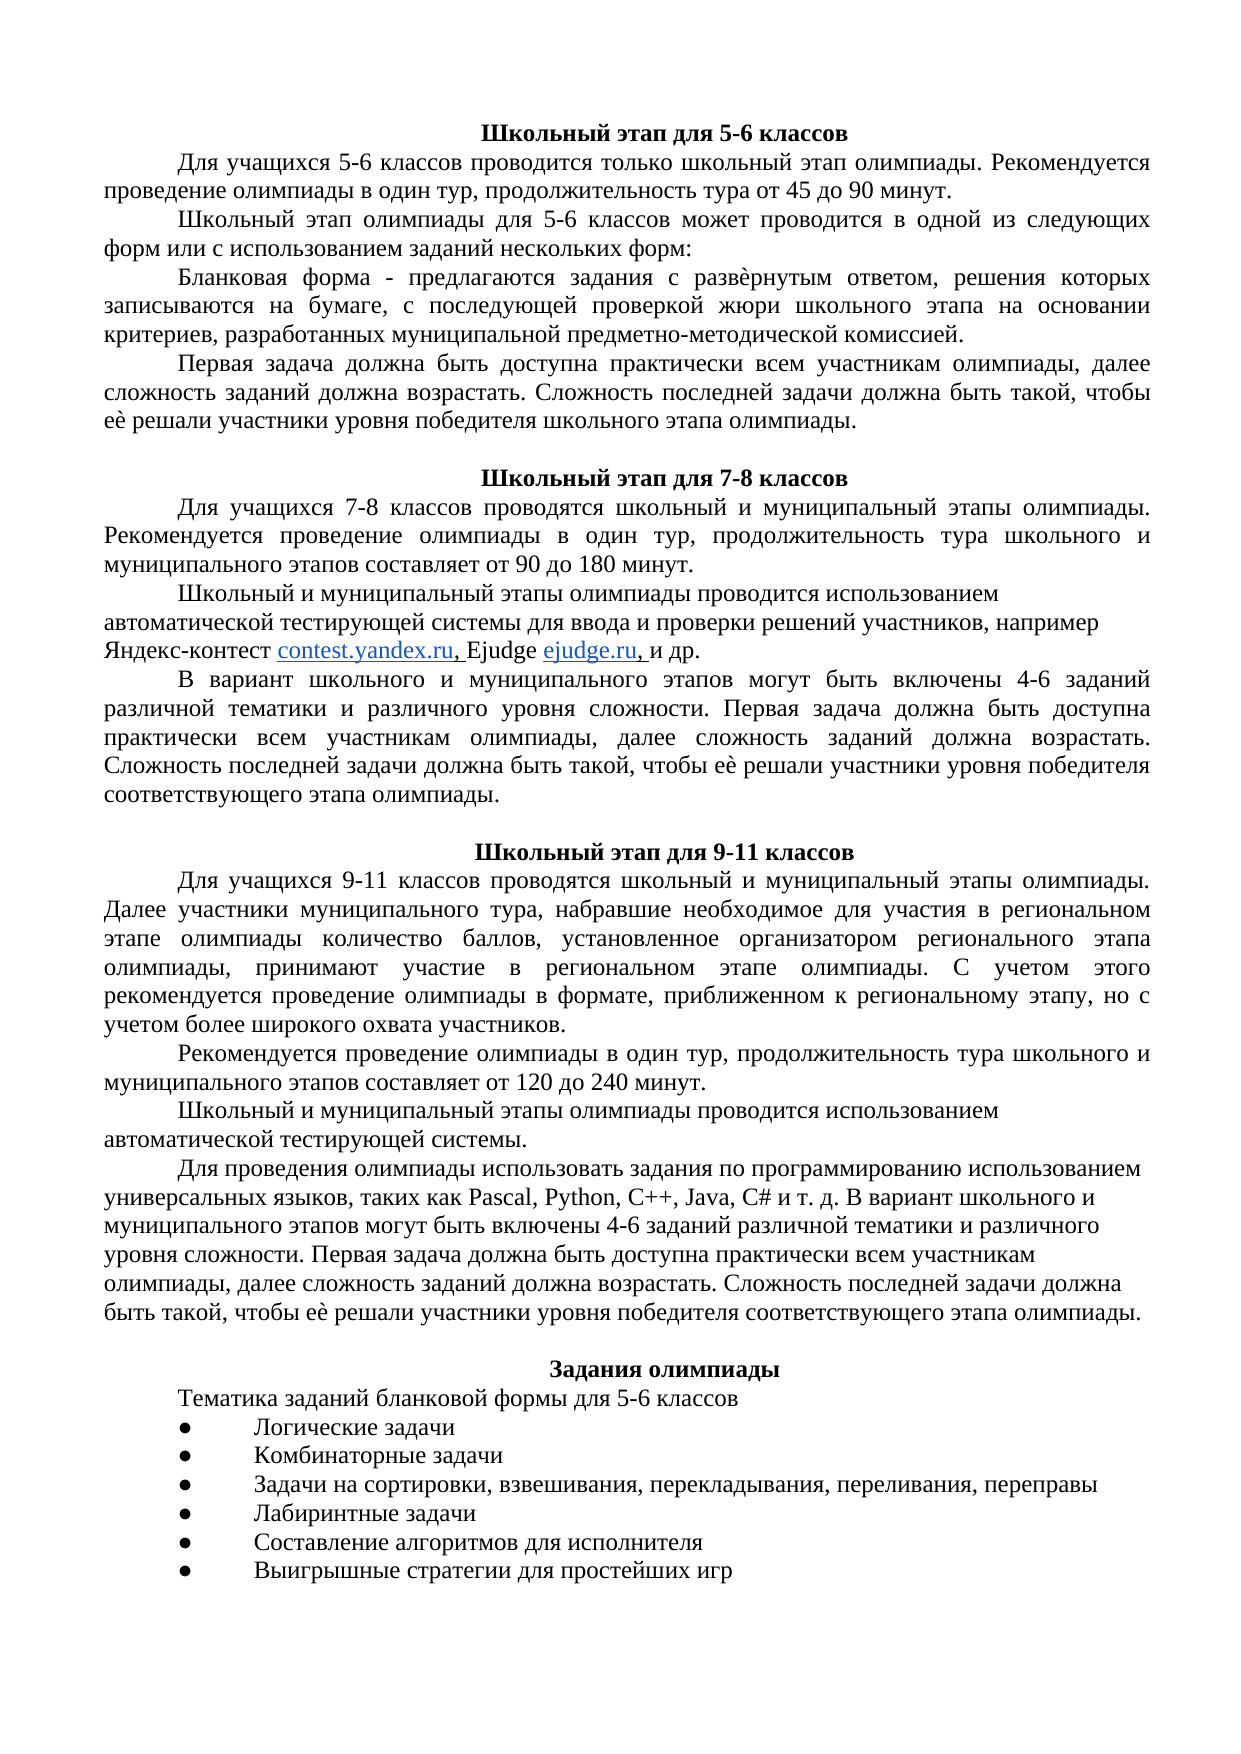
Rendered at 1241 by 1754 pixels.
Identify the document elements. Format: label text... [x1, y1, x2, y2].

text Для учащихся 9-11 классов проводятся школьный и муниципальный этапы олимпиады. Далее участники муниципального тура, набравшие необходимое для участия в региональном этапе олимпиады количество баллов, установленное организатором регионального этапа олимпиады, принимают участие в региональном этапе олимпиады. С учетом этого рекомендуется проведение олимпиады в формате, приближенном к региональному этапу, но с учетом более широкого охвата участников. [103, 866, 1152, 1038]
text Школьный и муниципальный этапы олимпиады проводится использованием автоматической тестирующей системы для ввода и проверки решений участников, например Яндекс-контест contest.yandex.ru, Ejudge ejudge.ru, и др. [103, 578, 1152, 664]
text Рекомендуется проведение олимпиады в один тур, продолжительность тура школьного и муниципального этапов составляет от 120 до 240 минут. [103, 1038, 1152, 1096]
list Составление алгоритмов для исполнителя [103, 1527, 1152, 1556]
text Для проведения олимпиады использовать задания по программированию использованием универсальных языков, таких как Pascal, Python, C++, Java, C# и т. д. В вариант школьного и муниципального этапов могут быть включены 4-6 заданий различной тематики и различного уровня сложности. Первая задача должна быть доступна практически всем участникам олимпиады, далее сложность заданий должна возрастать. Сложность последней задачи должна быть такой, чтобы еѐ решали участники уровня победителя соответствующего этапа олимпиады. [103, 1153, 1152, 1326]
text Школьный этап для 7-8 классов [103, 463, 1152, 492]
text Для учащихся 5-6 классов проводится только школьный этап олимпиады. Рекомендуется проведение олимпиады в один тур, продолжительность тура от 45 до 90 минут. [103, 147, 1152, 204]
list Задачи на сортировки, взвешивания, перекладывания, переливания, переправы [103, 1469, 1152, 1498]
list Выигрышные стратегии для простейших игр [103, 1556, 1152, 1584]
text Школьный этап олимпиады для 5-6 классов может проводится в одной из следующих форм или с использованием заданий нескольких форм: [103, 204, 1152, 262]
text Бланковая форма - предлагаются задания с развѐрнутым ответом, решения которых записываются на бумаге, с последующей проверкой жюри школьного этапа на основании критериев, разработанных муниципальной предметно-методической комиссией. [103, 262, 1152, 348]
list Логические задачи [103, 1412, 1152, 1441]
text Тематика заданий бланковой формы для 5-6 классов [103, 1383, 1152, 1412]
text В вариант школьного и муниципального этапов могут быть включены 4-6 заданий различной тематики и различного уровня сложности. Первая задача должна быть доступна практически всем участникам олимпиады, далее сложность заданий должна возрастать. Сложность последней задачи должна быть такой, чтобы еѐ решали участники уровня победителя соответствующего этапа олимпиады. [103, 664, 1152, 808]
text Первая задача должна быть доступна практически всем участникам олимпиады, далее сложность заданий должна возрастать. Сложность последней задачи должна быть такой, чтобы еѐ решали участники уровня победителя школьного этапа олимпиады. [103, 348, 1152, 434]
text Школьный этап для 9-11 классов [103, 837, 1152, 866]
text Задания олимпиады [103, 1354, 1152, 1383]
list Комбинаторные задачи [103, 1441, 1152, 1469]
text Школьный этап для 5-6 классов [103, 118, 1152, 147]
text Для учащихся 7-8 классов проводятся школьный и муниципальный этапы олимпиады. Рекомендуется проведение олимпиады в один тур, продолжительность тура школьного и муниципального этапов составляет от 90 до 180 минут. [103, 492, 1152, 578]
list Лабиринтные задачи [103, 1498, 1152, 1527]
text Школьный и муниципальный этапы олимпиады проводится использованием автоматической тестирующей системы. [103, 1096, 1152, 1153]
